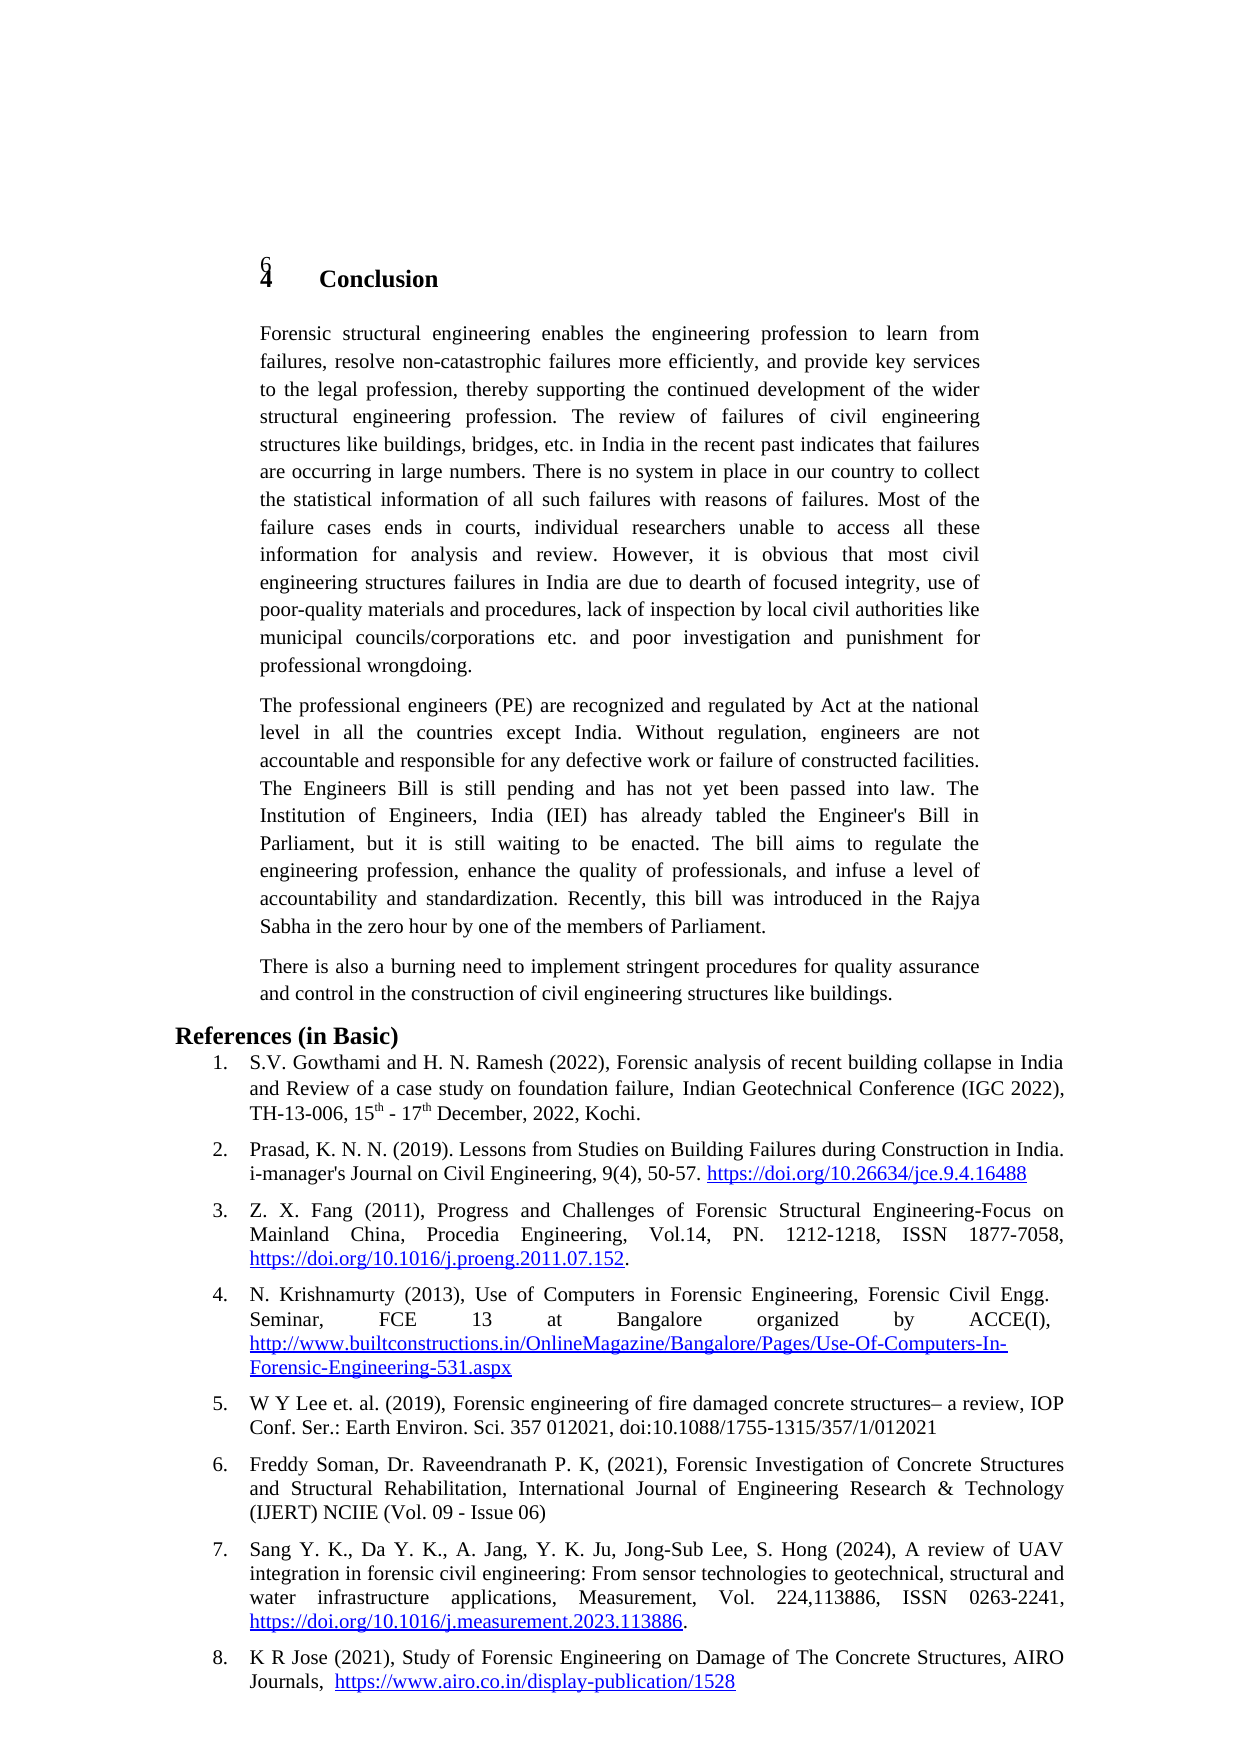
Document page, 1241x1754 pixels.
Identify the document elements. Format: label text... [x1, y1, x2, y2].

list S.V. Gowthami and H. N. Ramesh (2022), Forensic analysis of recent building collapse in India and Review of a case study on foundation failure, Indian Geotechnical Conference (IGC 2022), TH-13-006, 15th - 17th December, 2022, Kochi. [212, 1050, 1065, 1124]
list Z. X. Fang (2011), Progress and Challenges of Forensic Structural Engineering-Focus on Mainland China, Procedia Engineering, Vol.14, PN. 1212-1218, ISSN 1877-7058, https://doi.org/10.1016/j.proeng.2011.07.152. [212, 1198, 1065, 1270]
text There is also a burning need to implement stringent procedures for quality assurance and control in the construction of civil engineering structures like buildings. [259, 954, 981, 1005]
list K R Jose (2021), Study of Forensic Engineering on Damage of The Concrete Structures, AIRO Journals, https://www.airo.co.in/display-publication/1528 [212, 1645, 1065, 1693]
list Freddy Soman, Dr. Raveendranath P. K, (2021), Forensic Investigation of Concrete Structures and Structural Rehabilitation, International Journal of Engineering Research & Technology (IJERT) NCIIE (Vol. 09 - Issue 06) [212, 1452, 1065, 1524]
subtitle References (in Basic) [175, 1021, 1065, 1050]
list Prasad, K. N. N. (2019). Lessons from Studies on Building Failures during Construction in India. i-manager's Journal on Civil Engineering, 9(4), 50-57. https://doi.org/10.26634/jce.9.4.16488 [212, 1137, 1065, 1185]
list Sang Y. K., Da Y. K., A. Jang, Y. K. Ju, Jong-Sub Lee, S. Hong (2024), A review of UAV integration in forensic civil engineering: From sensor technologies to geotechnical, structural and water infrastructure applications, Measurement, Vol. 224,113886, ISSN 0263-2241, https://doi.org/10.1016/j.measurement.2023.113886. [212, 1536, 1065, 1633]
list N. Krishnamurty (2013), Use of Computers in Forensic Engineering, Forensic Civil Engg. Seminar, FCE 13 at Bangalore organized by ACCE(I), http://www.builtconstructions.in/OnlineMagazine/Bangalore/Pages/Use-Of-Computers-In-Forensic-Engineering-531.aspx [212, 1282, 1051, 1379]
subtitle Conclusion [260, 264, 1065, 292]
list W Y Lee et. al. (2019), Forensic engineering of fire damaged concrete structures– a review, IOP Conf. Ser.: Earth Environ. Sci. 357 012021, doi:10.1088/1755-1315/357/1/012021 [212, 1391, 1065, 1439]
text Forensic structural engineering enables the engineering profession to learn from failures, resolve non-catastrophic failures more efficiently, and provide key services to the legal profession, thereby supporting the continued development of the wider structural engineering profession. The review of failures of civil engineering structures like buildings, bridges, etc. in India in the recent past indicates that failures are occurring in large numbers. There is no system in place in our country to collect the statistical information of all such failures with reasons of failures. Most of the failure cases ends in courts, individual researchers unable to access all these information for analysis and review. However, it is obvious that most civil engineering structures failures in India are due to dearth of focused integrity, use of poor-quality materials and procedures, lack of inspection by local civil authorities like municipal councils/corporations etc. and poor investigation and punishment for professional wrongdoing. [259, 321, 981, 677]
text The professional engineers (PE) are recognized and regulated by Act at the national level in all the countries except India. Without regulation, engineers are not accountable and responsible for any defective work or failure of constructed facilities. The Engineers Bill is still pending and has not yet been passed into law. The Institution of Engineers, India (IEI) has already tabled the Engineer's Bill in Parliament, but it is still waiting to be enacted. The bill aims to regulate the engineering profession, enhance the quality of professionals, and infuse a level of accountability and standardization. Recently, this bill was introduced in the Rajya Sabha in the zero hour by one of the members of Parliament. [259, 693, 981, 938]
